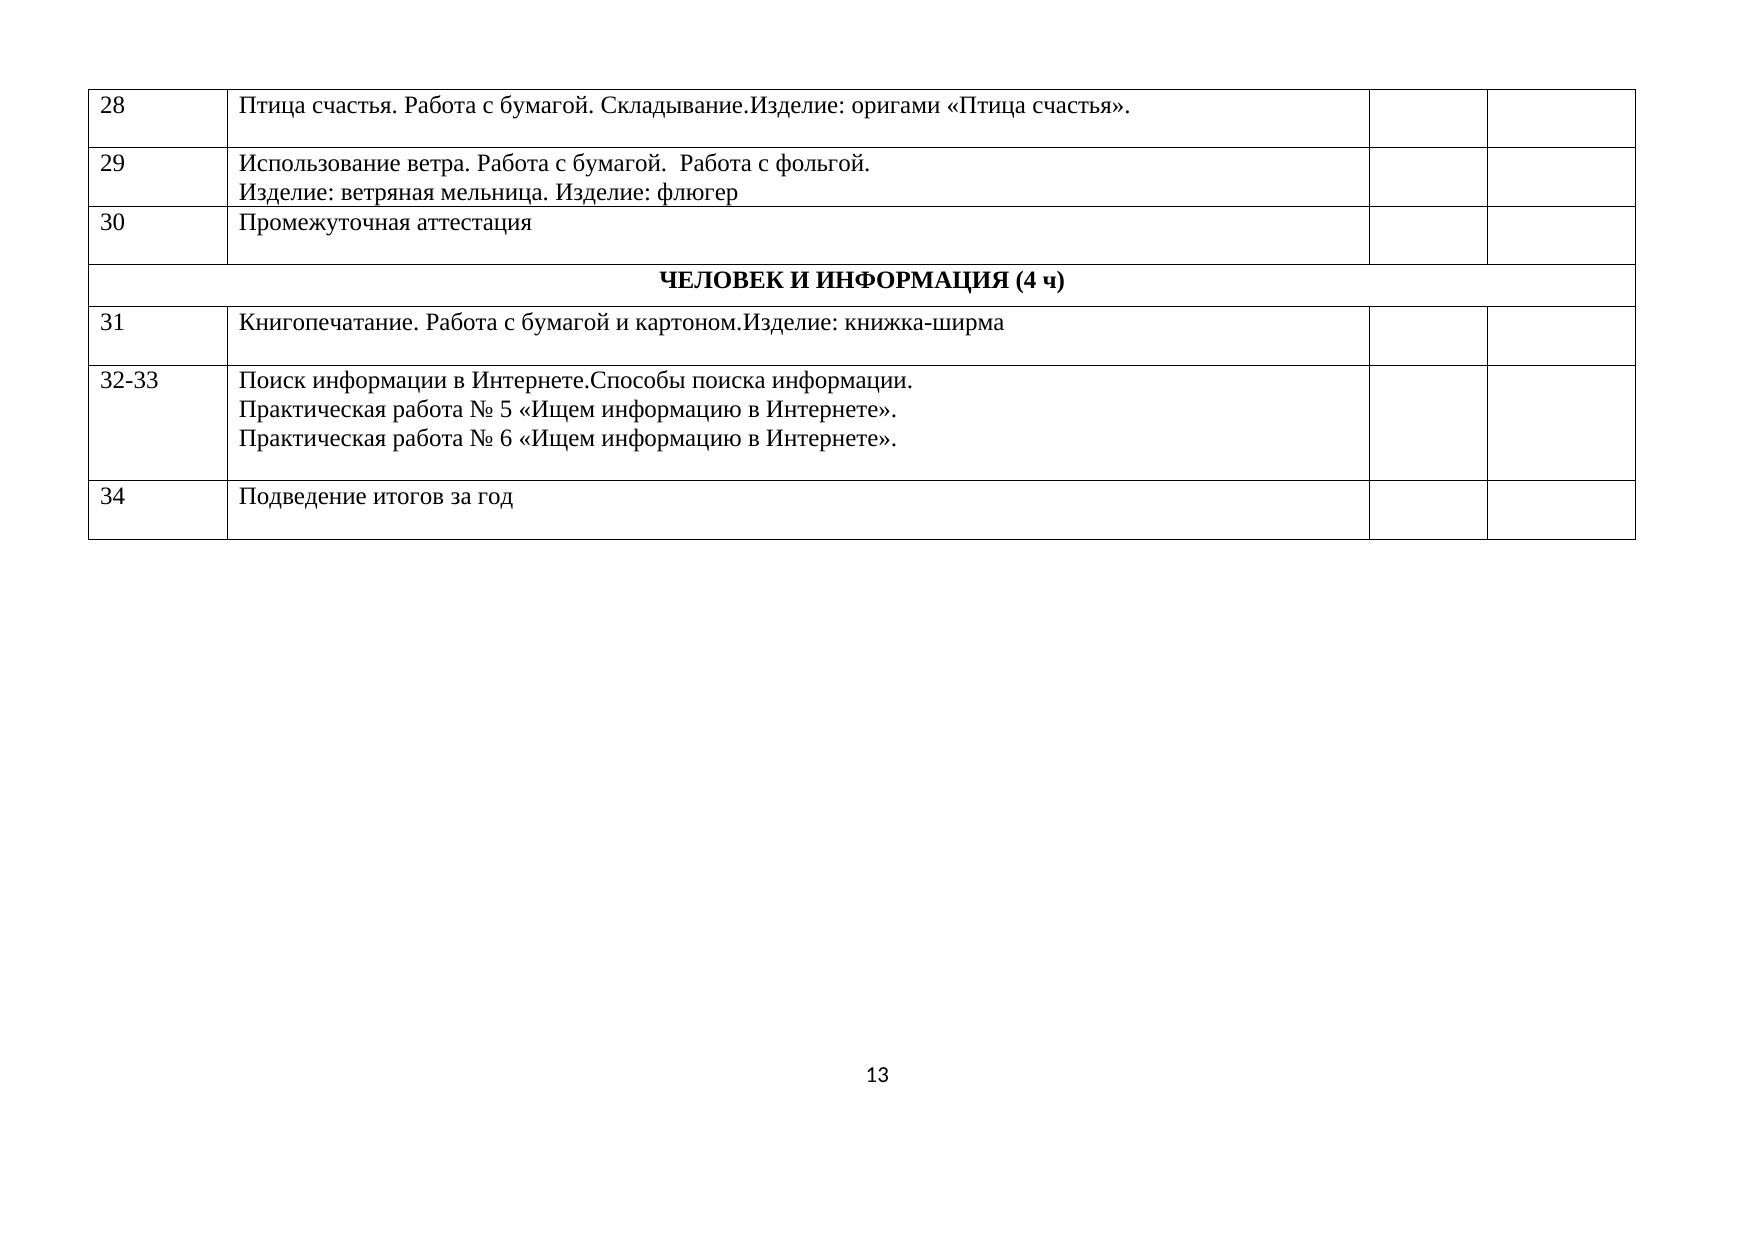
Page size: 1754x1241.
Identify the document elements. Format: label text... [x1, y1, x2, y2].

table_cell 30 [89, 207, 227, 264]
table_cell Птица счастья. Работа с бумагой. Складывание.Изделие: оригами «Птица счастья». [228, 90, 1369, 147]
table_cell [1370, 366, 1487, 480]
table_cell ЧЕЛОВЕК И ИНФОРМАЦИЯ (4 ч) [89, 265, 1635, 306]
table_cell [1488, 307, 1635, 364]
table_cell [1370, 148, 1487, 206]
table_cell [1488, 148, 1635, 206]
table_cell [1370, 90, 1487, 147]
table_cell Подведение итогов за год [228, 481, 1369, 539]
table_cell 32-33 [89, 366, 227, 480]
table_cell Промежуточная аттестация [228, 207, 1369, 264]
table_cell [1488, 366, 1635, 480]
table_cell [1488, 481, 1635, 539]
table_cell [1488, 207, 1635, 264]
table_cell [1370, 481, 1487, 539]
table_cell Поиск информации в Интернете.Способы поиска информации. Практическая работа № 5 «Ищем информацию в Интернете». Практическая работа № 6 «Ищем информацию в Интернете». [228, 366, 1369, 480]
table_cell Книгопечатание. Работа с бумагой и картоном.Изделие: книжка-ширма [228, 307, 1369, 364]
table_cell 28 [89, 90, 227, 147]
table_cell [1488, 90, 1635, 147]
table_cell 31 [89, 307, 227, 364]
table_cell Использование ветра. Работа с бумагой. Работа с фольгой. Изделие: ветряная мельница. Изделие: флюгер [228, 148, 1369, 206]
table_cell 29 [89, 148, 227, 206]
table_cell [1370, 307, 1487, 364]
table_cell [1370, 207, 1487, 264]
table_cell 34 [89, 481, 227, 539]
